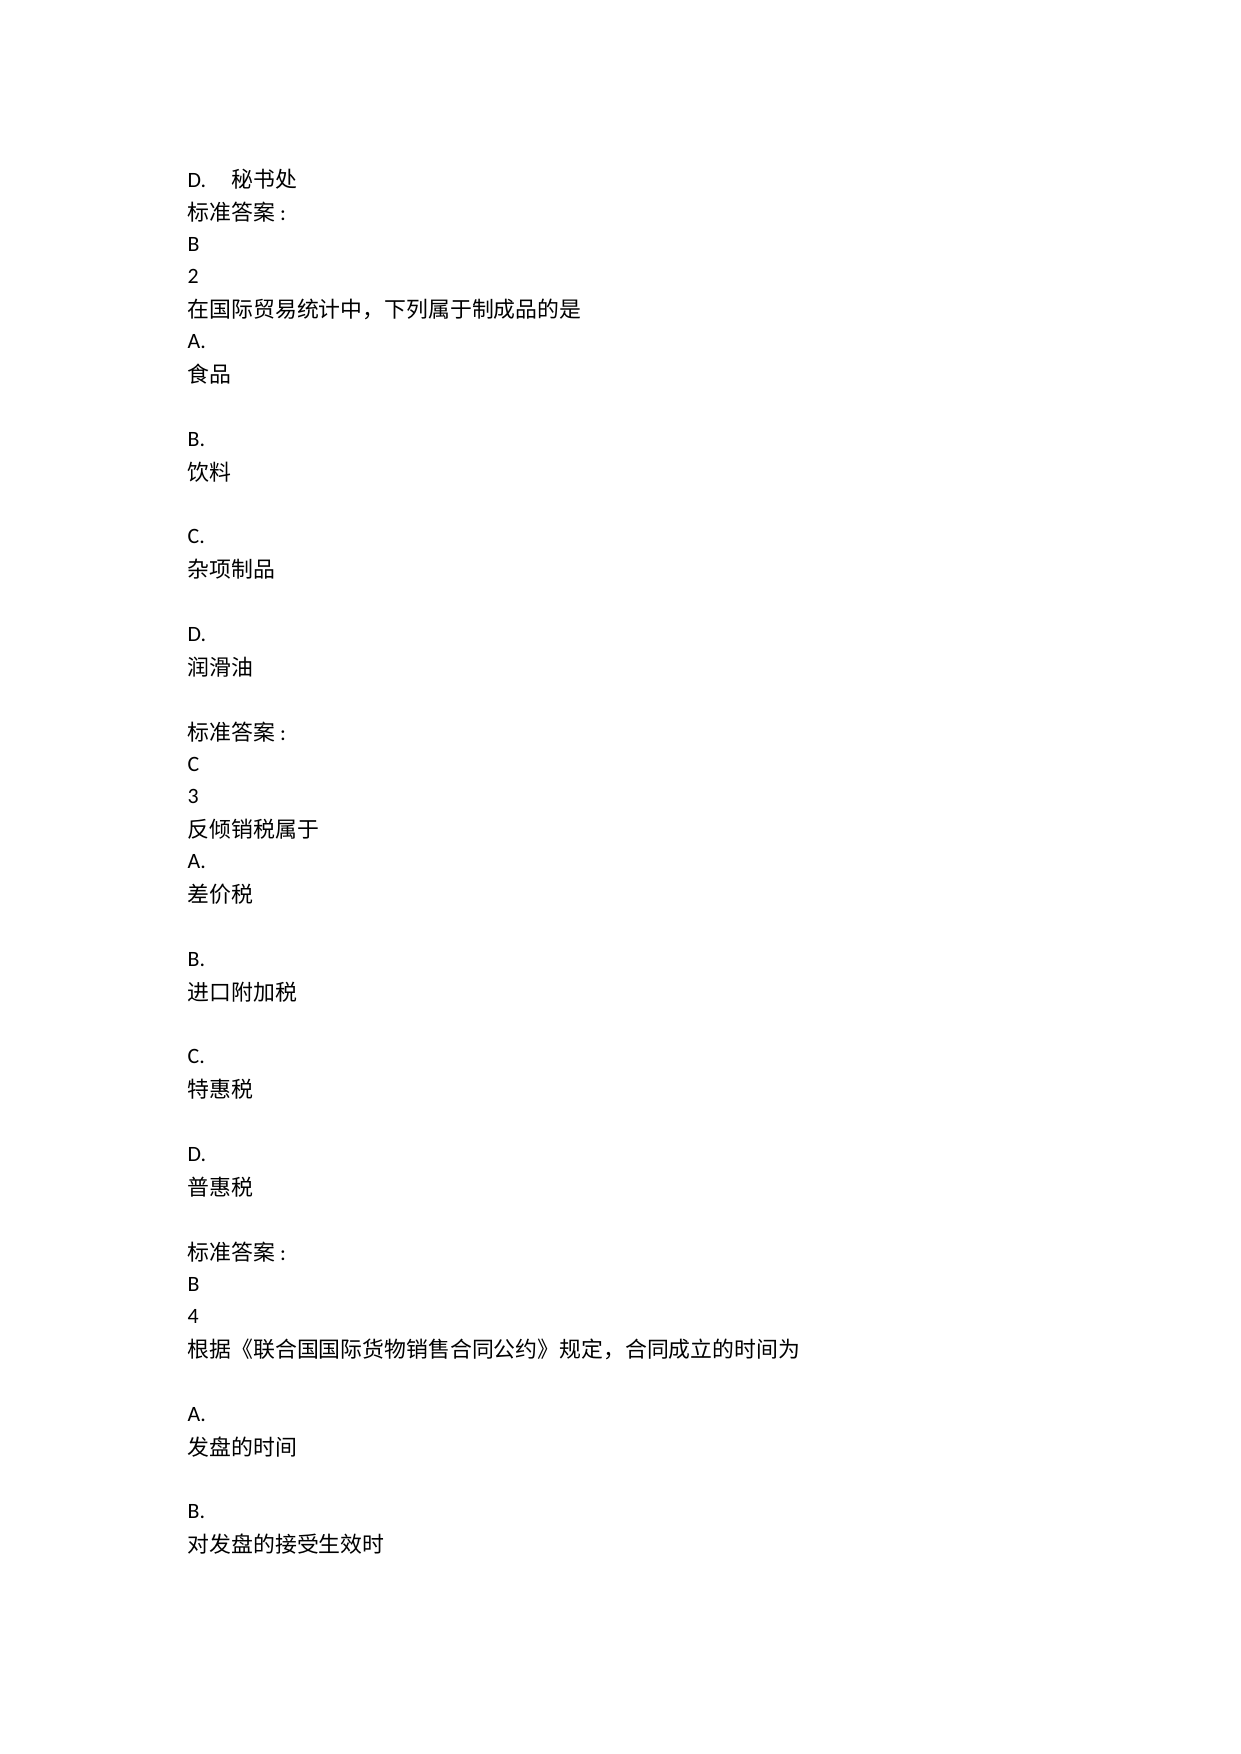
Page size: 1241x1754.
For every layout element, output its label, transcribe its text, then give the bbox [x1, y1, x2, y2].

text 食品 [187, 357, 1053, 389]
text 饮料 [187, 454, 1053, 487]
text C. [187, 519, 1053, 552]
text 4 [187, 1299, 1053, 1332]
text 差价税 [187, 877, 1053, 909]
text B. [187, 942, 1053, 974]
text 进口附加税 [187, 974, 1053, 1007]
text 特惠税 [187, 1072, 1053, 1104]
text B [187, 1267, 1053, 1299]
text 标准答案 : [187, 714, 1053, 747]
text 2 [187, 259, 1053, 292]
text 在国际贸易统计中，下列属于制成品的是 [187, 292, 1053, 324]
text D. 秘书处 [187, 162, 1053, 194]
text B [187, 227, 1053, 259]
text A. [187, 844, 1053, 877]
text B. [187, 1494, 1053, 1527]
text 根据《联合国国际货物销售合同公约》规定，合同成立的时间为 [187, 1332, 1053, 1364]
text 对发盘的接受生效时 [187, 1527, 1053, 1559]
text C. [187, 1039, 1053, 1072]
text 普惠税 [187, 1169, 1053, 1202]
text B. [187, 422, 1053, 454]
text 润滑油 [187, 649, 1053, 682]
text 杂项制品 [187, 552, 1053, 584]
text D. [187, 617, 1053, 649]
text 标准答案 : [187, 194, 1053, 227]
text 标准答案 : [187, 1234, 1053, 1267]
text 发盘的时间 [187, 1429, 1053, 1462]
text D. [187, 1137, 1053, 1169]
text A. [187, 324, 1053, 357]
text A. [187, 1397, 1053, 1429]
text 反倾销税属于 [187, 812, 1053, 844]
text C [187, 747, 1053, 779]
text 3 [187, 779, 1053, 812]
